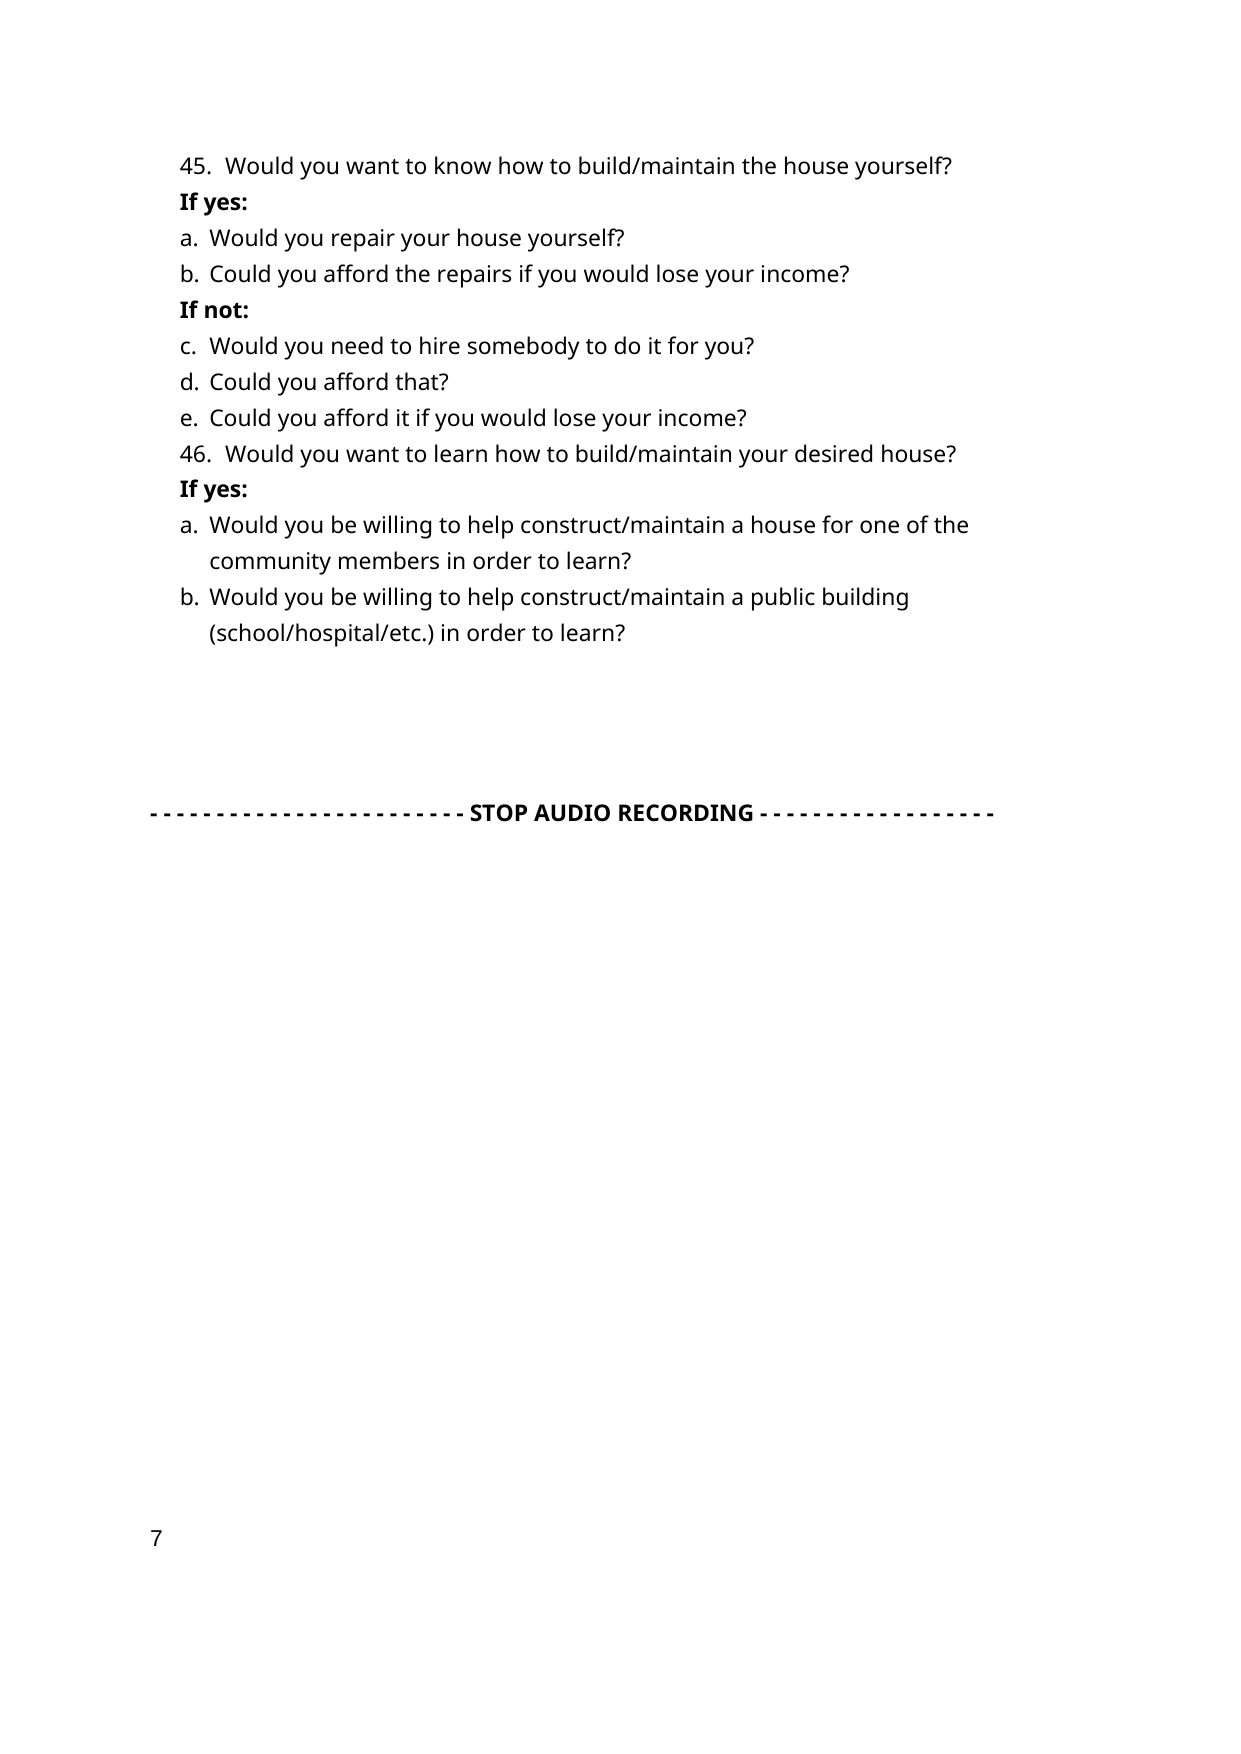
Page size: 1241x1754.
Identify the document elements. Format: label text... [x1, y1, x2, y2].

list Could you afford it if you would lose your income? [179, 402, 1090, 433]
list Would you need to hire somebody to do it for you? [179, 330, 1090, 361]
text If not: [179, 294, 1090, 325]
list Could you afford that? [179, 366, 1090, 397]
text If yes: [179, 186, 1090, 217]
list Would you be willing to help construct/maintain a public building (school/hospital/etc.) in order to learn? [179, 581, 1090, 648]
text - - - - - - - - - - - - - - - - - - - - - - - - STOP AUDIO RECORDING - - - - - - - - - - - - - - - - - - [150, 797, 1090, 828]
list Would you want to learn how to build/maintain your desired house? [179, 437, 1090, 469]
list Would you be willing to help construct/maintain a house for one of the community members in order to learn? [179, 509, 1090, 577]
text If yes: [179, 473, 1090, 505]
list Would you want to know how to build/maintain the house yourself? [179, 150, 1090, 181]
list Could you afford the repairs if you would lose your income? [179, 258, 1090, 289]
list Would you repair your house yourself? [179, 222, 1090, 253]
